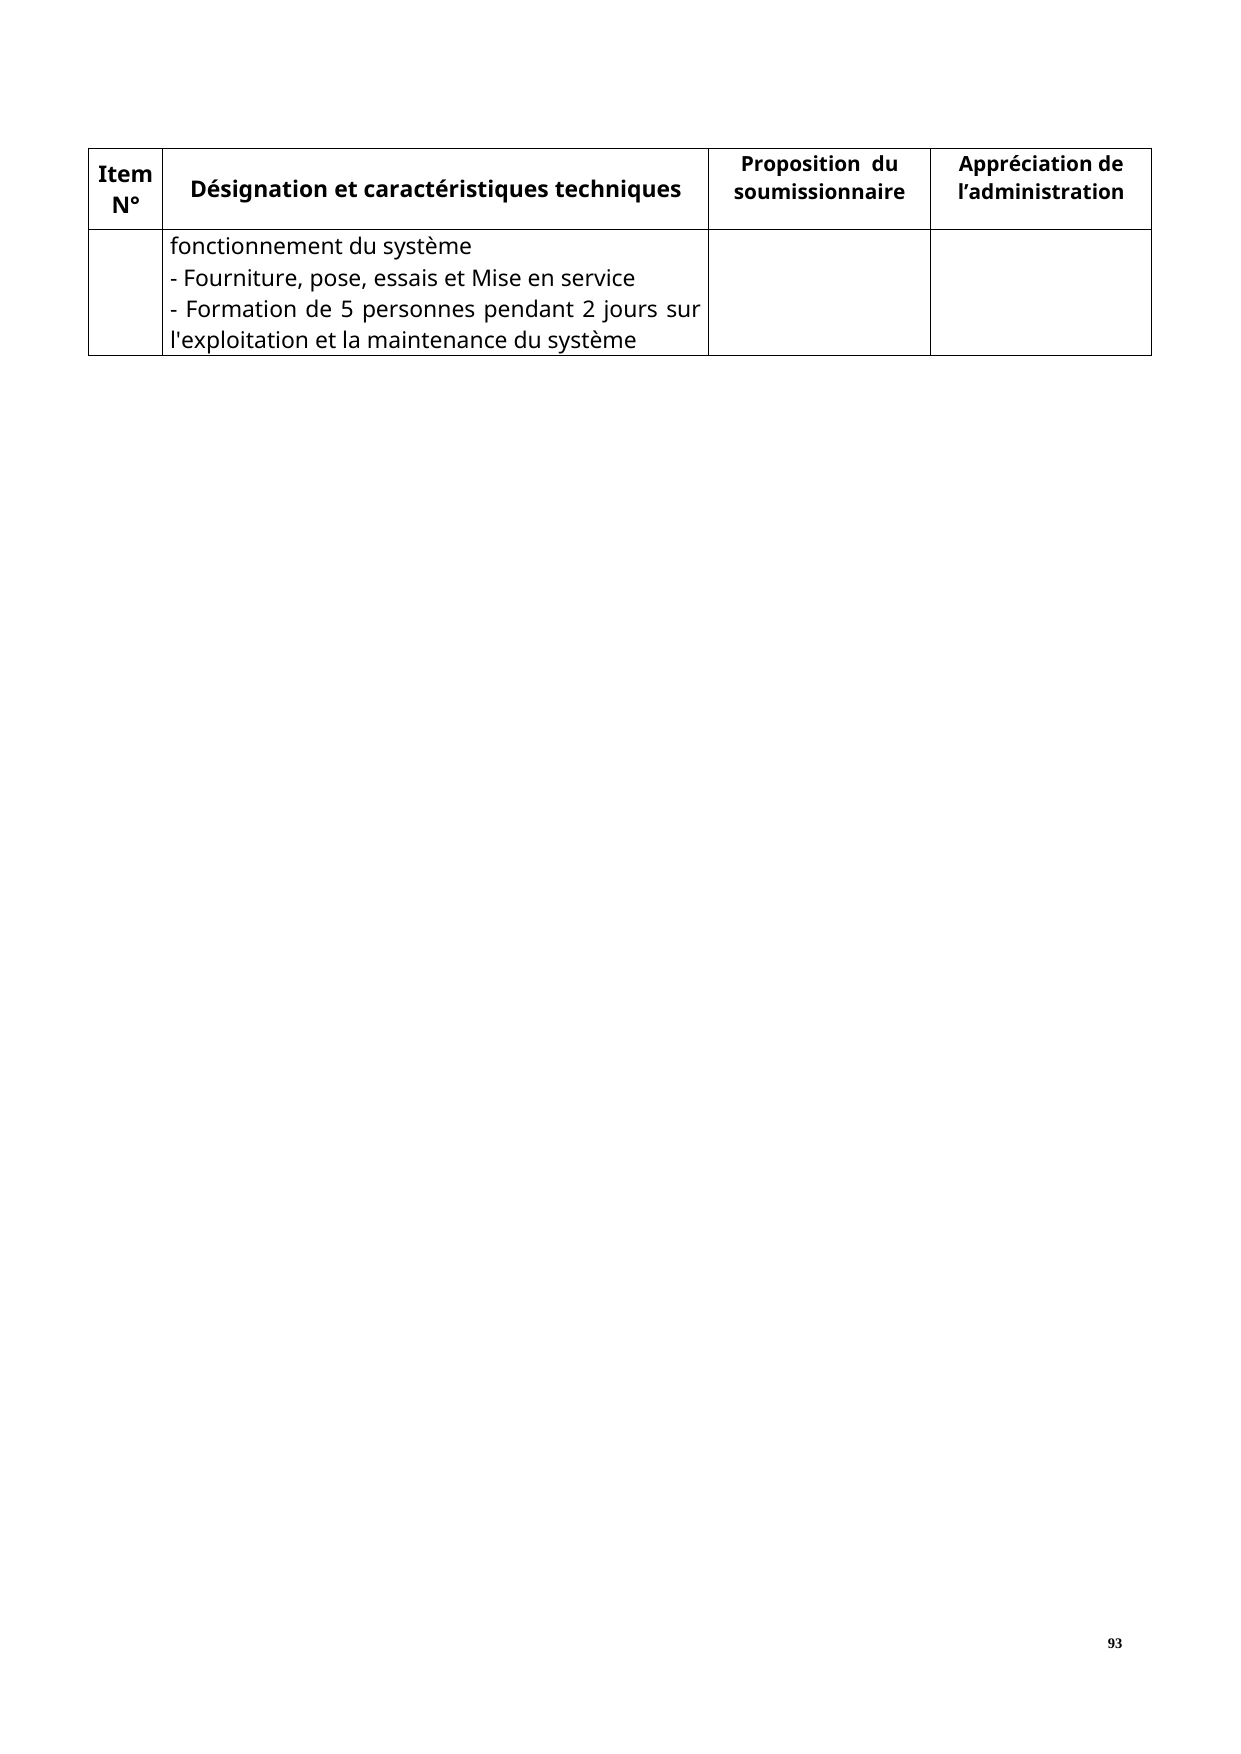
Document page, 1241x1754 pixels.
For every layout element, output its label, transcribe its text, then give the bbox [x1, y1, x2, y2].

table_cell [931, 230, 1151, 355]
table_header Item N° [89, 149, 162, 229]
table_header Désignation et caractéristiques techniques [163, 149, 708, 229]
table_cell 1 [89, 230, 162, 355]
table_header Proposition du soumissionnaire [709, 149, 930, 229]
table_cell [709, 230, 930, 355]
table_header Appréciation de l’administration [931, 149, 1151, 229]
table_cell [163, 230, 708, 355]
